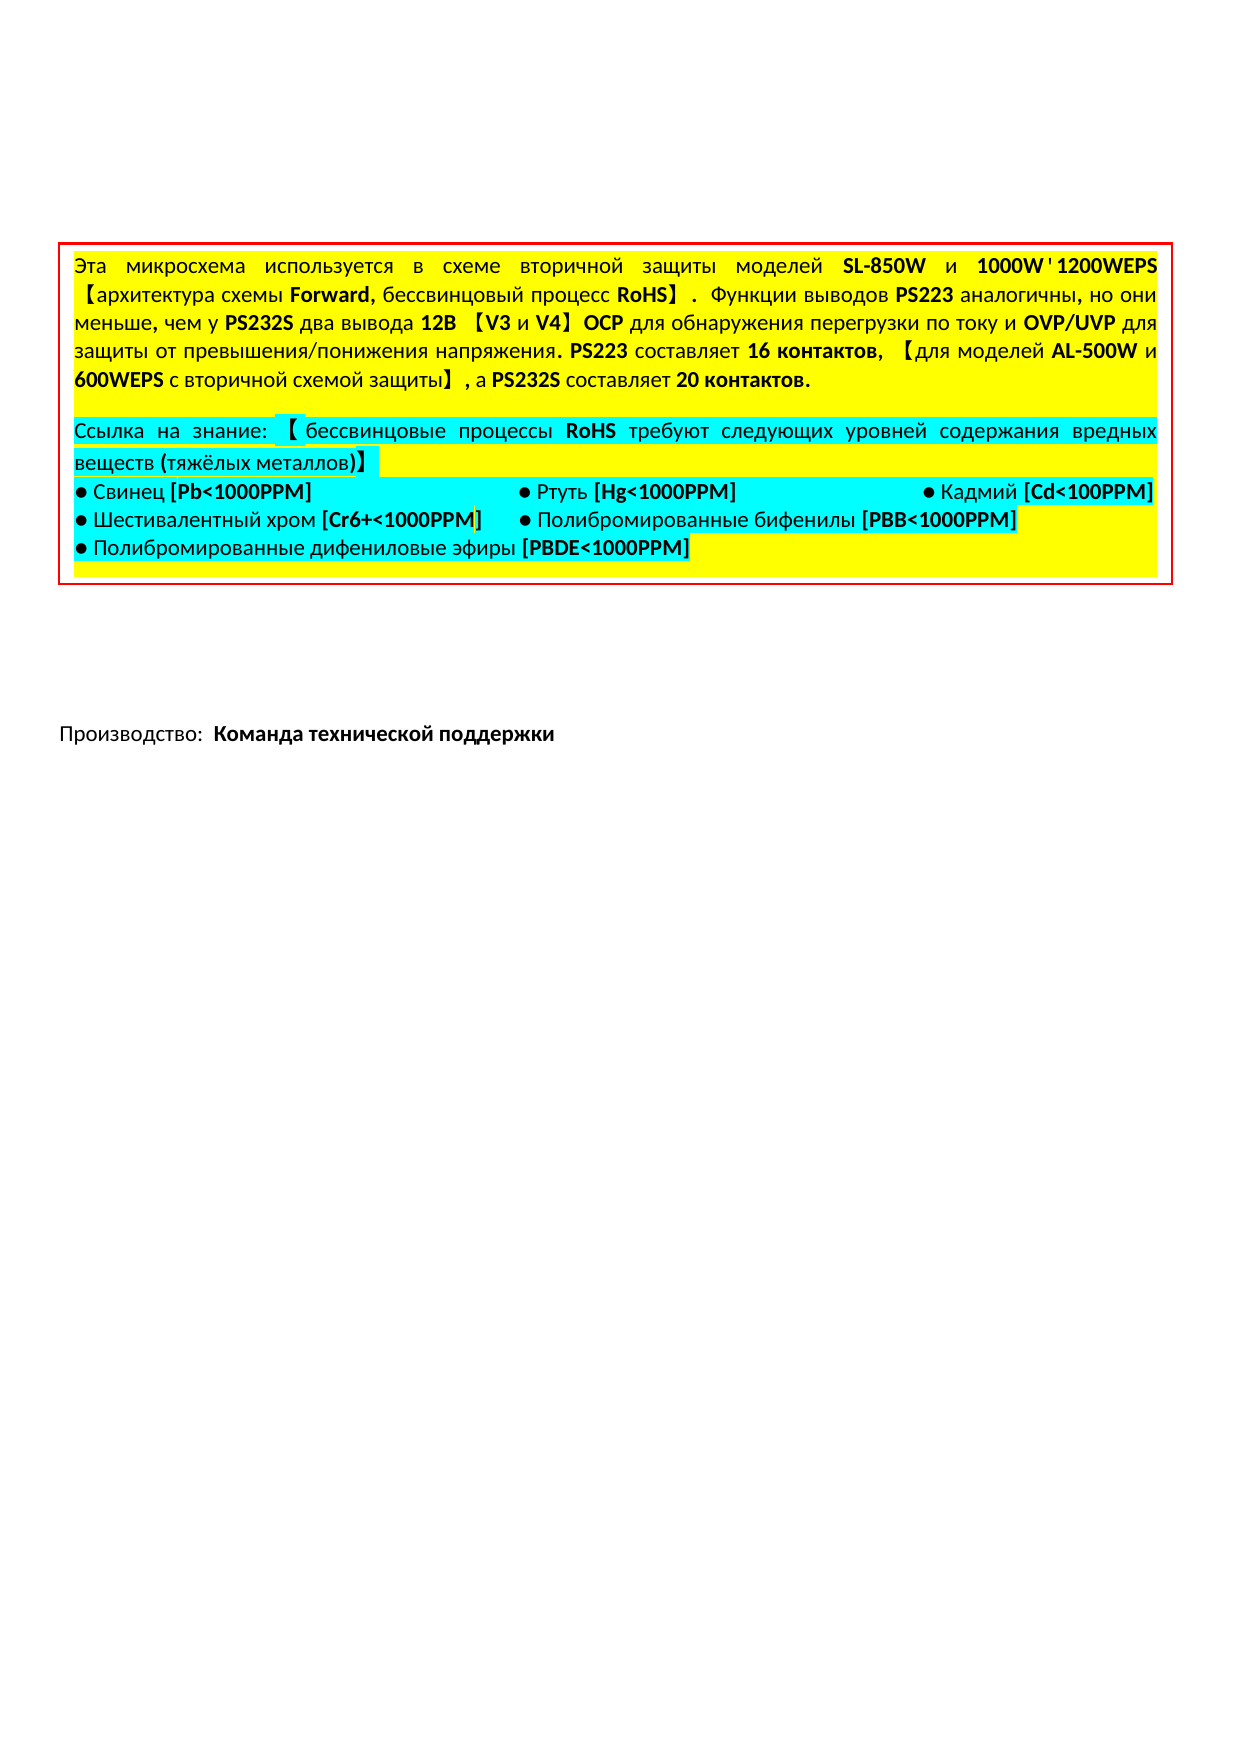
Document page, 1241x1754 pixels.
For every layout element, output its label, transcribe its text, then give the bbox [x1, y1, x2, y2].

subtitle Производство: Команда технической поддержки [59, 719, 1181, 747]
